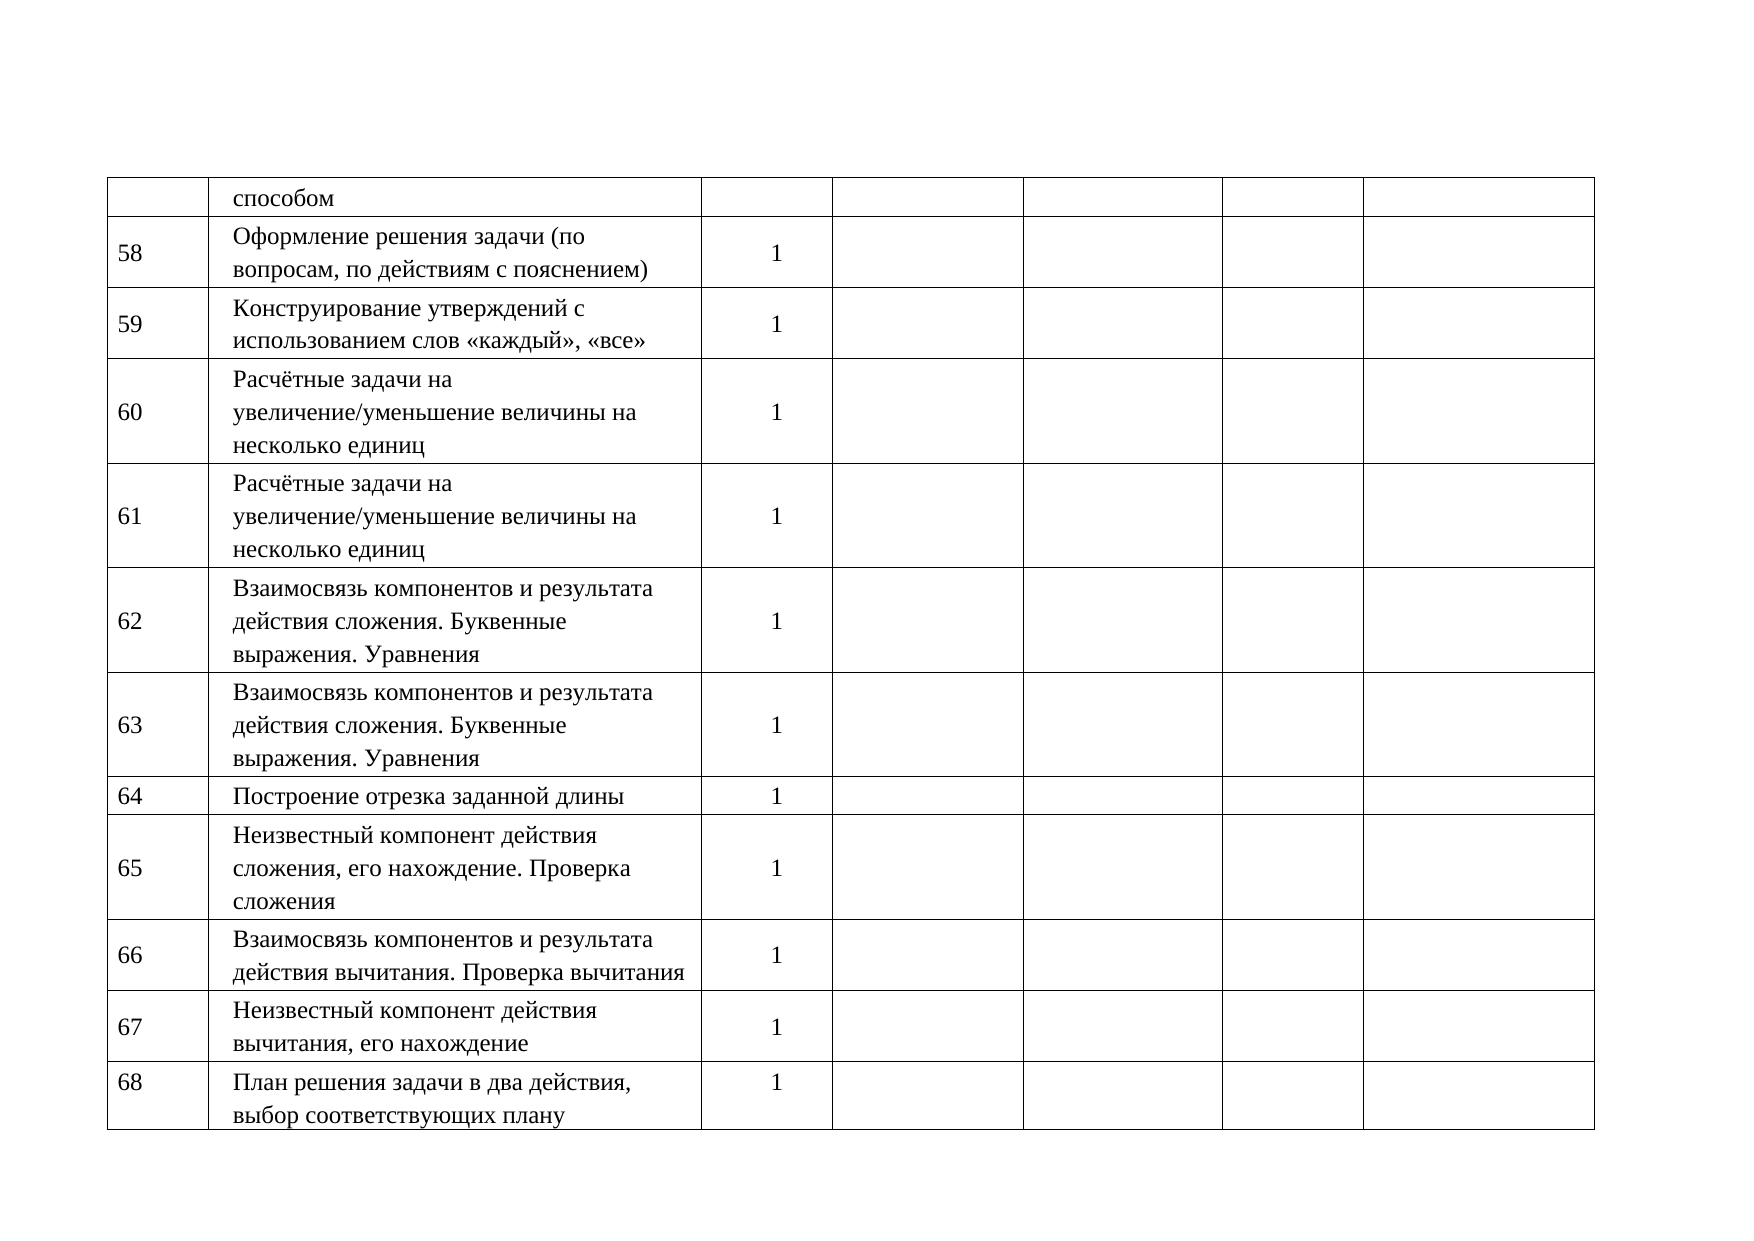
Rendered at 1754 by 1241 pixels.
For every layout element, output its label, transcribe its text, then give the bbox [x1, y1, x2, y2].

table_cell 61 [108, 464, 208, 567]
table_cell [1223, 673, 1363, 776]
table_cell [1364, 815, 1594, 918]
table_cell 1 [702, 217, 832, 287]
table_cell [1364, 920, 1594, 990]
table_cell 1 [702, 777, 832, 814]
table_cell 65 [108, 815, 208, 918]
table_cell 60 [108, 359, 208, 463]
table_cell [833, 920, 1023, 990]
table_cell [833, 991, 1023, 1061]
table_cell 63 [108, 673, 208, 776]
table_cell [209, 1062, 701, 1129]
table_cell [1364, 568, 1594, 671]
table_cell Взаимосвязь компонентов и результата действия вычитания. Проверка вычитания [209, 920, 701, 990]
table_cell 64 [108, 777, 208, 814]
table_cell 58 [108, 217, 208, 287]
table_cell Расчётные задачи на увеличение/уменьшение величины на несколько единиц [209, 464, 701, 567]
table_cell [1024, 1062, 1222, 1129]
table_cell Неизвестный компонент действия сложения, его нахождение. Проверка сложения [209, 815, 701, 918]
table_cell [1223, 1062, 1363, 1129]
table_cell [833, 673, 1023, 776]
table_cell [1223, 920, 1363, 990]
table_cell 67 [108, 991, 208, 1061]
table_cell [1024, 288, 1222, 358]
table_cell 1 [702, 568, 832, 671]
table_cell 1 [702, 288, 832, 358]
table_cell 68 [108, 1062, 208, 1129]
table_cell [833, 359, 1023, 463]
table_cell [1364, 217, 1594, 287]
table_cell Построение отрезка заданной длины [209, 777, 701, 814]
table_cell 1 [702, 673, 832, 776]
table_cell [1223, 359, 1363, 463]
table_cell [1024, 815, 1222, 918]
table_cell [1364, 359, 1594, 463]
table_cell Оформление решения задачи (по вопросам, по действиям с пояснением) [209, 217, 701, 287]
table_cell Конструирование утверждений с использованием слов «каждый», «все» [209, 288, 701, 358]
table_cell [1024, 673, 1222, 776]
table_cell [1364, 777, 1594, 814]
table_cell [209, 178, 701, 216]
table_cell 1 [702, 359, 832, 463]
table_cell [1223, 568, 1363, 671]
table_cell [1024, 178, 1222, 216]
table_cell [833, 777, 1023, 814]
table_cell 1 [702, 991, 832, 1061]
table_cell [1024, 464, 1222, 567]
table_cell [833, 815, 1023, 918]
table_cell [1364, 464, 1594, 567]
table_cell 1 [702, 1062, 832, 1129]
table_cell [1223, 217, 1363, 287]
table_cell [1024, 777, 1222, 814]
table_cell 59 [108, 288, 208, 358]
table_cell [1223, 777, 1363, 814]
table_cell 57 [108, 178, 208, 216]
table_cell 62 [108, 568, 208, 671]
table_cell [833, 178, 1023, 216]
table_cell [833, 568, 1023, 671]
table_cell 1 [702, 464, 832, 567]
table_cell [1364, 288, 1594, 358]
table_cell [833, 288, 1023, 358]
table_cell [1024, 359, 1222, 463]
table_cell [1364, 673, 1594, 776]
table_cell [1223, 991, 1363, 1061]
table_cell [1223, 815, 1363, 918]
table_cell Взаимосвязь компонентов и результата действия сложения. Буквенные выражения. Уравнения [209, 673, 701, 776]
table_cell 66 [108, 920, 208, 990]
table_cell [1364, 1062, 1594, 1129]
table_cell Неизвестный компонент действия вычитания, его нахождение [209, 991, 701, 1061]
table_cell [1364, 178, 1594, 216]
table_cell [1223, 464, 1363, 567]
table_cell [1223, 178, 1363, 216]
table_cell 1 [702, 178, 832, 216]
table_cell [1024, 991, 1222, 1061]
table_cell [833, 464, 1023, 567]
table_cell [1223, 288, 1363, 358]
table_cell [1024, 920, 1222, 990]
table_cell 1 [702, 920, 832, 990]
table_cell [1024, 217, 1222, 287]
table_cell [833, 1062, 1023, 1129]
table_cell [1024, 568, 1222, 671]
table_cell [833, 217, 1023, 287]
table_cell Взаимосвязь компонентов и результата действия сложения. Буквенные выражения. Уравнения [209, 568, 701, 671]
table_cell Расчётные задачи на увеличение/уменьшение величины на несколько единиц [209, 359, 701, 463]
table_cell [1364, 991, 1594, 1061]
table_cell 1 [702, 815, 832, 918]
